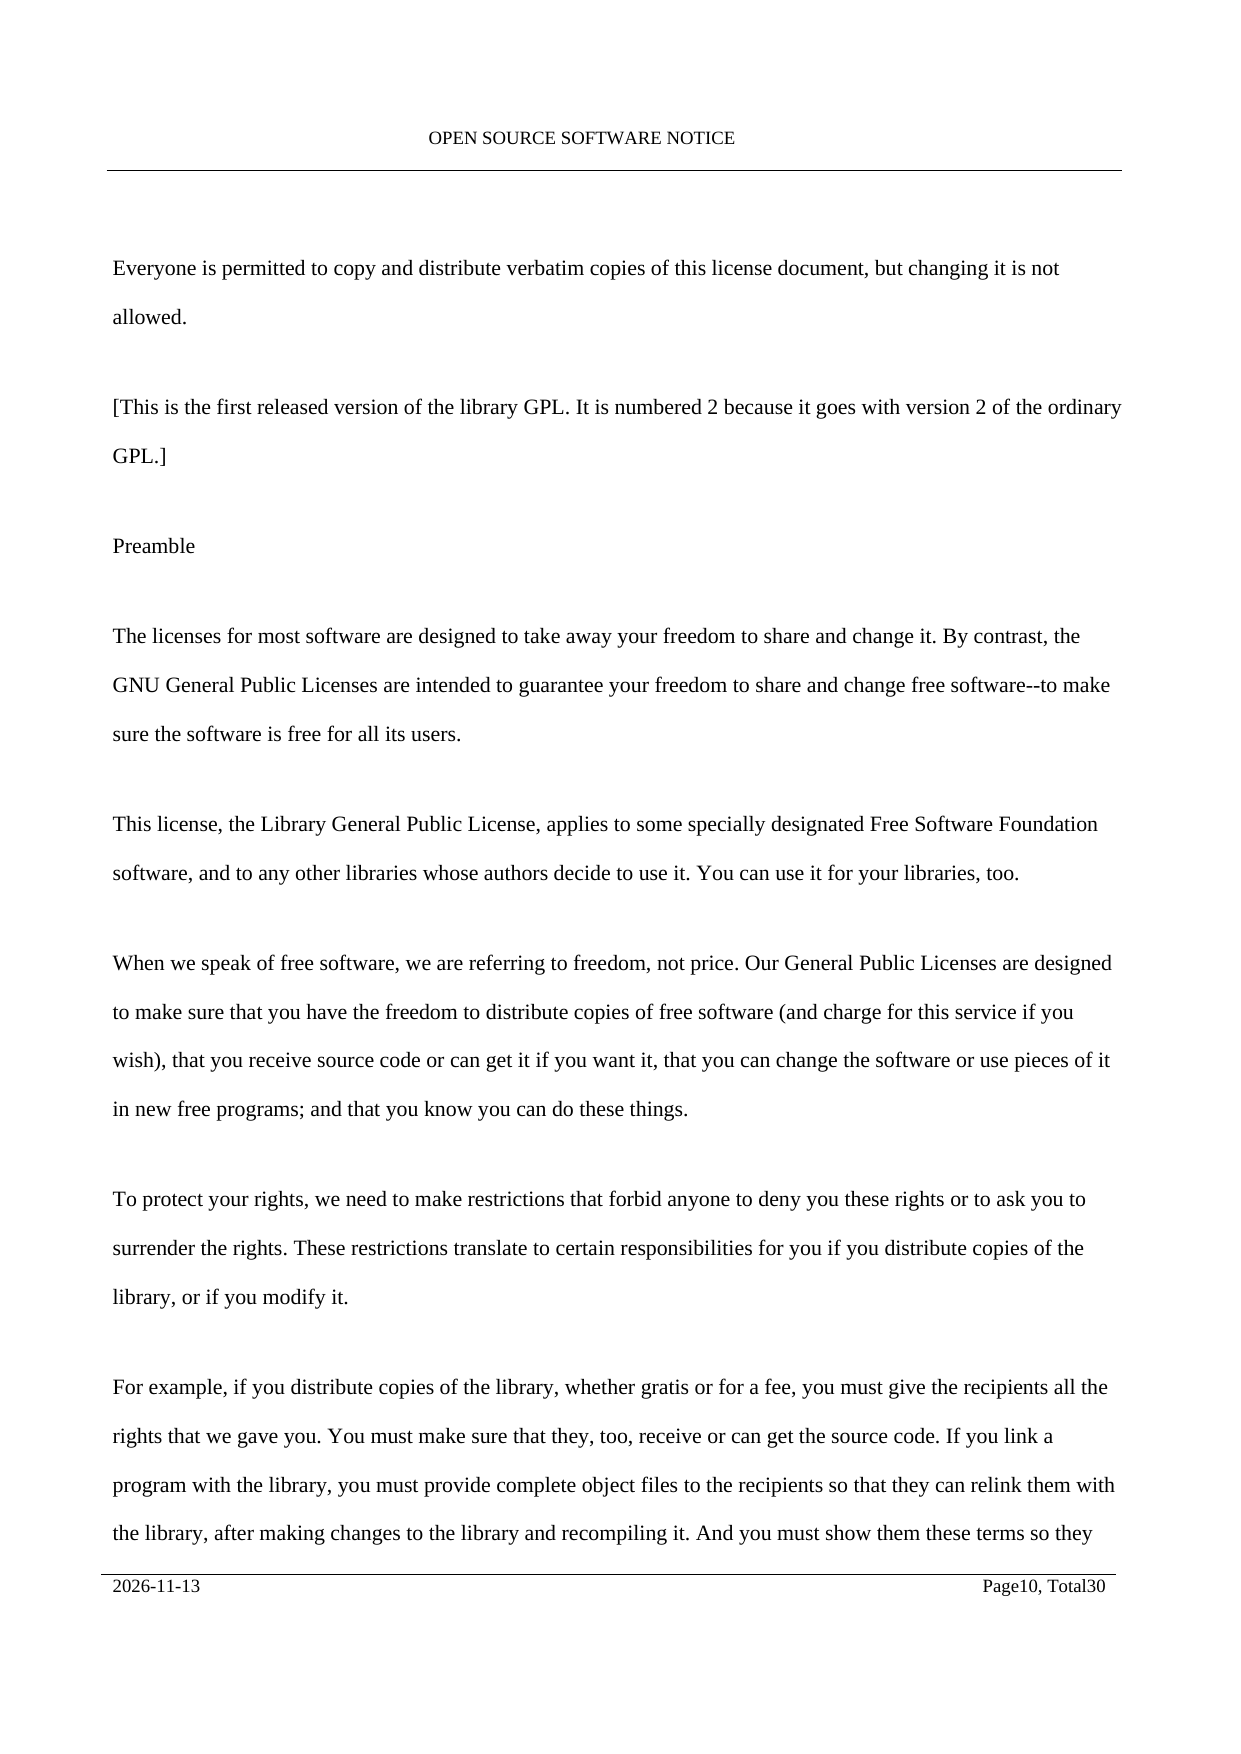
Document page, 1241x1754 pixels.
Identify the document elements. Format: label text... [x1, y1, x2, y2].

text This license, the Library General Public License, applies to some specially designated Free Software Foundation software, and to any other libraries whose authors decide to use it. You can use it for your libraries, too. [112, 807, 1128, 888]
text [This is the first released version of the library GPL. It is numbered 2 because it goes with version 2 of the ordinary GPL.] [112, 390, 1128, 472]
text The licenses for most software are designed to take away your freedom to share and change it. By contrast, the GNU General Public Licenses are intended to guarantee your freedom to share and change free software--to make sure the software is free for all its users. [112, 619, 1128, 749]
text Preamble [112, 529, 1128, 562]
text To protect your rights, we need to make restrictions that forbid anyone to deny you these rights or to ask you to surrender the rights. These restrictions translate to certain responsibilities for you if you distribute copies of the library, or if you modify it. [112, 1183, 1128, 1313]
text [112, 1370, 1128, 1549]
text Everyone is permitted to copy and distribute verbatim copies of this license document, but changing it is not allowed. [112, 251, 1128, 333]
text When we speak of free software, we are referring to freedom, not price. Our General Public Licenses are designed to make sure that you have the freedom to distribute copies of free software (and charge for this service if you wish), that you receive source code or can get it if you want it, that you can change the software or use pieces of it in new free programs; and that you know you can do these things. [112, 946, 1128, 1125]
